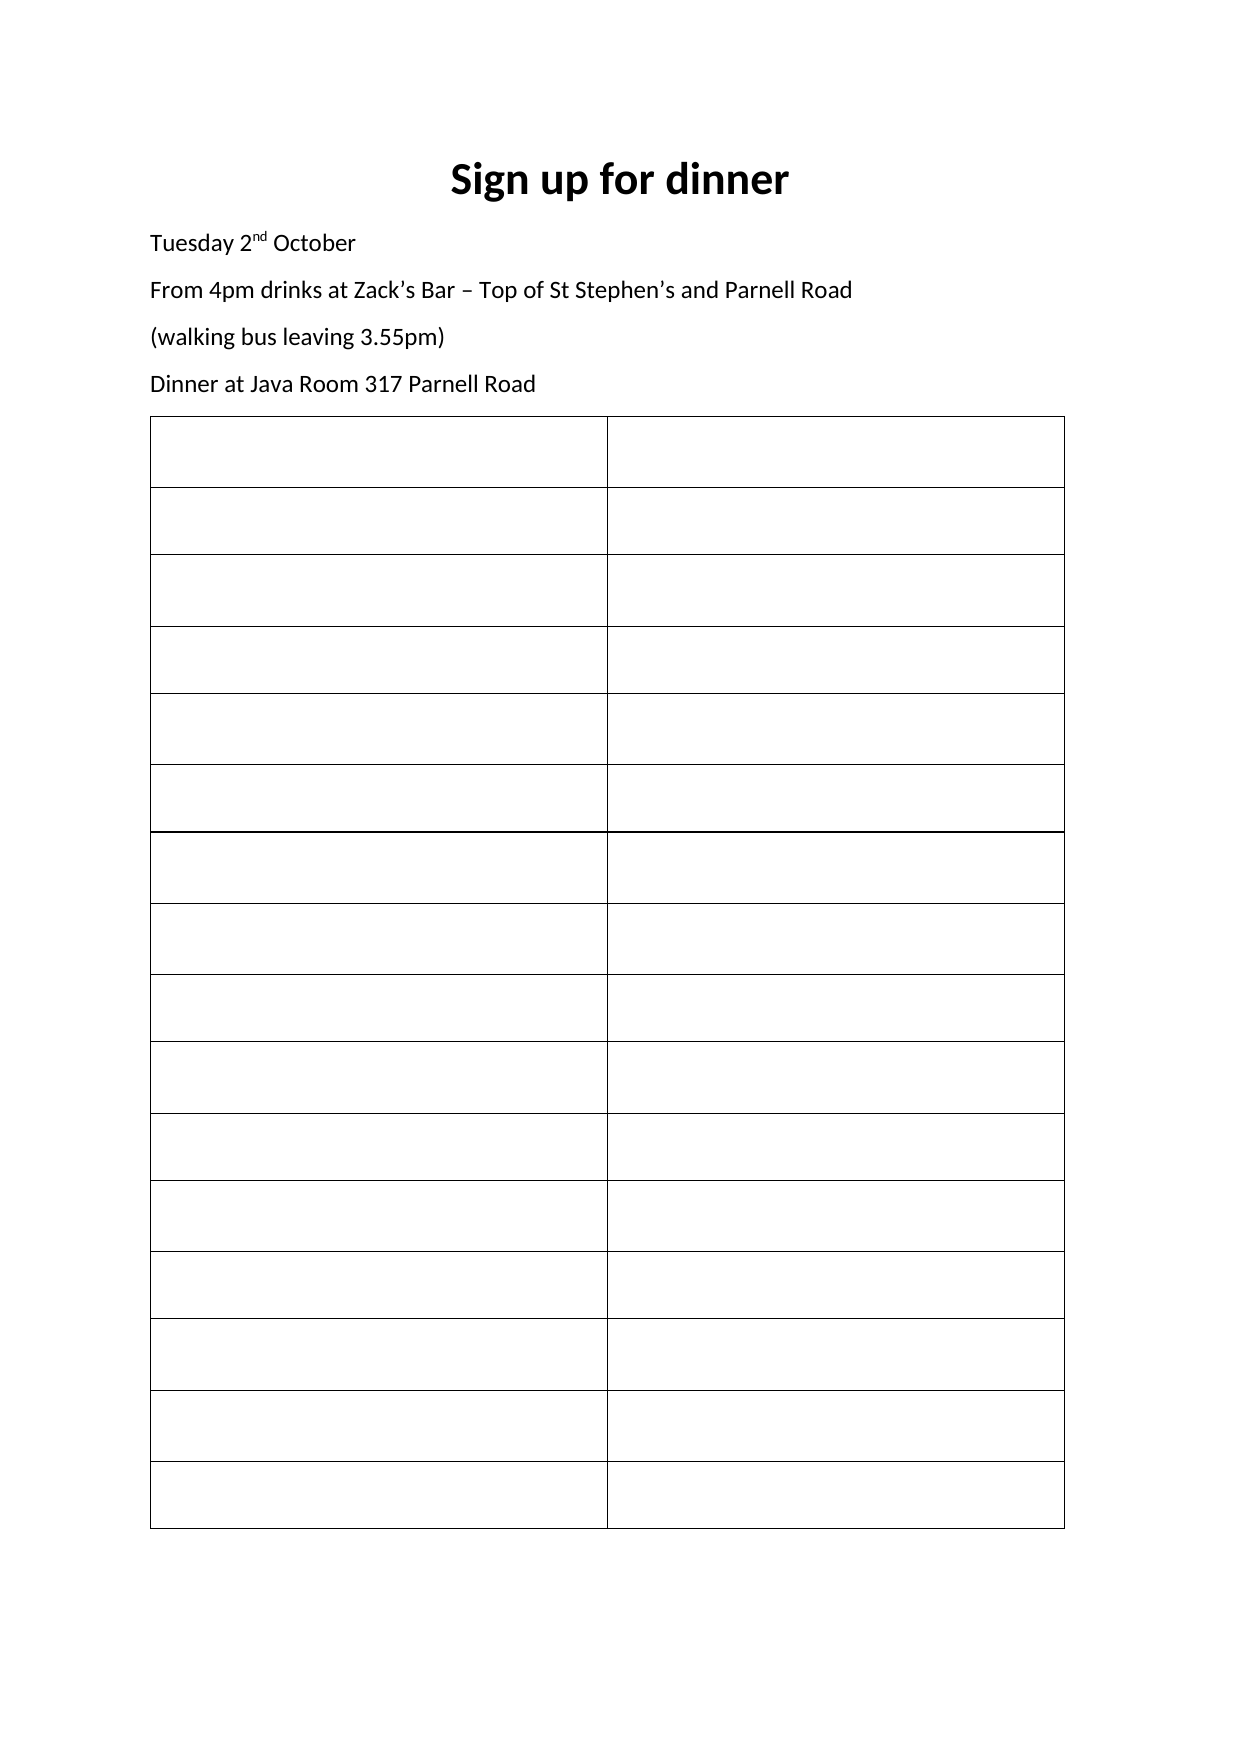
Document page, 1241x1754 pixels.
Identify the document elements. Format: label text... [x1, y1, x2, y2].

table_cell [151, 1181, 607, 1251]
table_cell [151, 627, 607, 693]
table_cell [151, 1462, 607, 1528]
text Dinner at Java Room 317 Parnell Road [150, 368, 1090, 399]
table_cell [151, 1319, 607, 1389]
table_cell [151, 1114, 607, 1180]
table_cell [151, 1391, 607, 1461]
table_cell [608, 975, 1064, 1041]
text Tuesday 2nd October [150, 227, 1090, 257]
table_header [151, 417, 607, 487]
text (walking bus leaving 3.55pm) [150, 321, 1090, 352]
text From 4pm drinks at Zack’s Bar – Top of St Stephen’s and Parnell Road [150, 274, 1090, 305]
table_cell [151, 975, 607, 1041]
table_cell [151, 1042, 607, 1112]
table_cell [151, 694, 607, 764]
table_cell [608, 1181, 1064, 1251]
table_cell [608, 1319, 1064, 1389]
table_cell [608, 1252, 1064, 1318]
table_cell [608, 904, 1064, 974]
table_cell [151, 765, 607, 831]
table_cell [608, 1391, 1064, 1461]
table_cell [151, 1252, 607, 1318]
table_cell [608, 765, 1064, 831]
table_cell [608, 1462, 1064, 1528]
table_cell [151, 555, 607, 626]
table_cell [608, 488, 1064, 554]
table_cell [608, 627, 1064, 693]
table_header [608, 417, 1064, 487]
table_cell [151, 488, 607, 554]
text Sign up for dinner [150, 150, 1090, 206]
table_cell [608, 1042, 1064, 1112]
table_cell [608, 833, 1064, 903]
table_cell [151, 904, 607, 974]
table_cell [608, 694, 1064, 764]
table_cell [608, 1114, 1064, 1180]
table_cell [608, 555, 1064, 626]
table_cell [151, 833, 607, 903]
